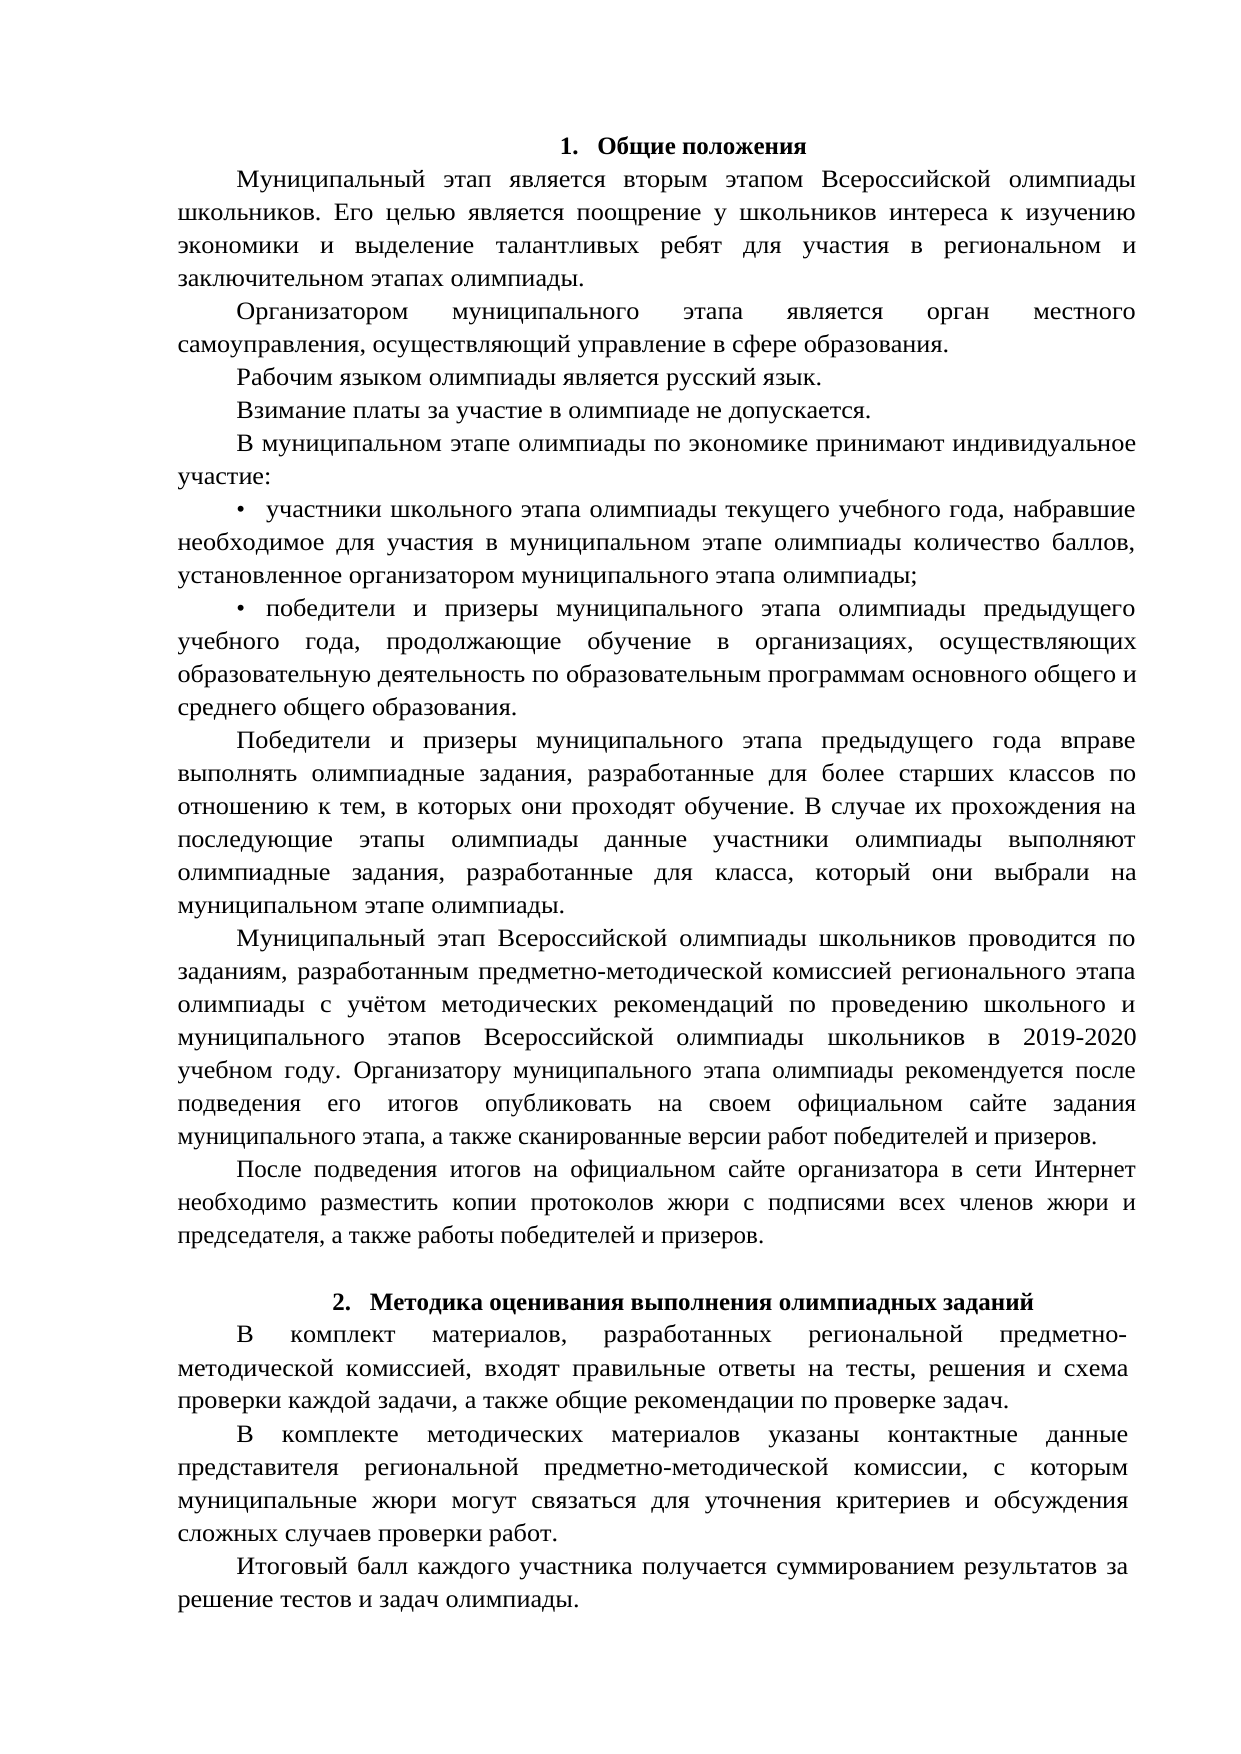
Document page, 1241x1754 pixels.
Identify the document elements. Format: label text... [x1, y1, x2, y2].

list Методика оценивания выполнения олимпиадных заданий [215, 1287, 1152, 1315]
text После подведения итогов на официальном сайте организатора в сети Интернет необходимо разместить копии протоколов жюри с подписями всех членов жюри и председателя, а также работы победителей и призеров. [177, 1154, 1137, 1249]
list Рабочим языком олимпиады является русский язык. [177, 362, 1137, 391]
list Организатором муниципального этапа является орган местного самоуправления, осуществляющий управление в сфере образования. [177, 296, 1137, 358]
text В комплекте методических материалов указаны контактные данные представителя региональной предметно-методической комиссии, с которым муниципальные жюри могут связаться для уточнения критериев и обсуждения сложных случаев проверки работ. [177, 1419, 1128, 1546]
list Взимание платы за участие в олимпиаде не допускается. [177, 395, 1137, 424]
list Общие положения [215, 131, 1152, 159]
text В комплект материалов, разработанных региональной предметно-методической комиссией, входят правильные ответы на тесты, решения и схема проверки каждой задачи, а также общие рекомендации по проверке задач. [177, 1319, 1128, 1414]
list победители и призеры муниципального этапа олимпиады предыдущего учебного года, продолжающие обучение в организациях, осуществляющих образовательную деятельность по образовательным программам основного общего и среднего общего образования. [177, 593, 1137, 721]
text Муниципальный этап Всероссийской олимпиады школьников проводится по заданиям, разработанным предметно-методической комиссией регионального этапа олимпиады с учётом методических рекомендаций по проведению школьного и муниципального этапов Всероссийской олимпиады школьников в 2019-2020 учебном году. Организатору муниципального этапа олимпиады рекомендуется после подведения его итогов опубликовать на своем официальном сайте задания муниципального этапа, а также сканированные версии работ победителей и призеров. [177, 923, 1137, 1150]
text Итоговый балл каждого участника получается суммированием результатов за решение тестов и задач олимпиады. [177, 1551, 1128, 1612]
list В муниципальном этапе олимпиады по экономике принимают индивидуальное участие: [177, 428, 1137, 490]
list участники школьного этапа олимпиады текущего учебного года, набравшие необходимое для участия в муниципальном этапе олимпиады количество баллов, установленное организатором муниципального этапа олимпиады; [177, 494, 1137, 589]
list Муниципальный этап является вторым этапом Всероссийской олимпиады школьников. Его целью является поощрение у школьников интереса к изучению экономики и выделение талантливых ребят для участия в региональном и заключительном этапах олимпиады. [177, 164, 1137, 292]
list Победители и призеры муниципального этапа предыдущего года вправе выполнять олимпиадные задания, разработанные для более старших классов по отношению к тем, в которых они проходят обучение. В случае их прохождения на последующие этапы олимпиады данные участники олимпиады выполняют олимпиадные задания, разработанные для класса, который они выбрали на муниципальном этапе олимпиады. [177, 725, 1137, 919]
